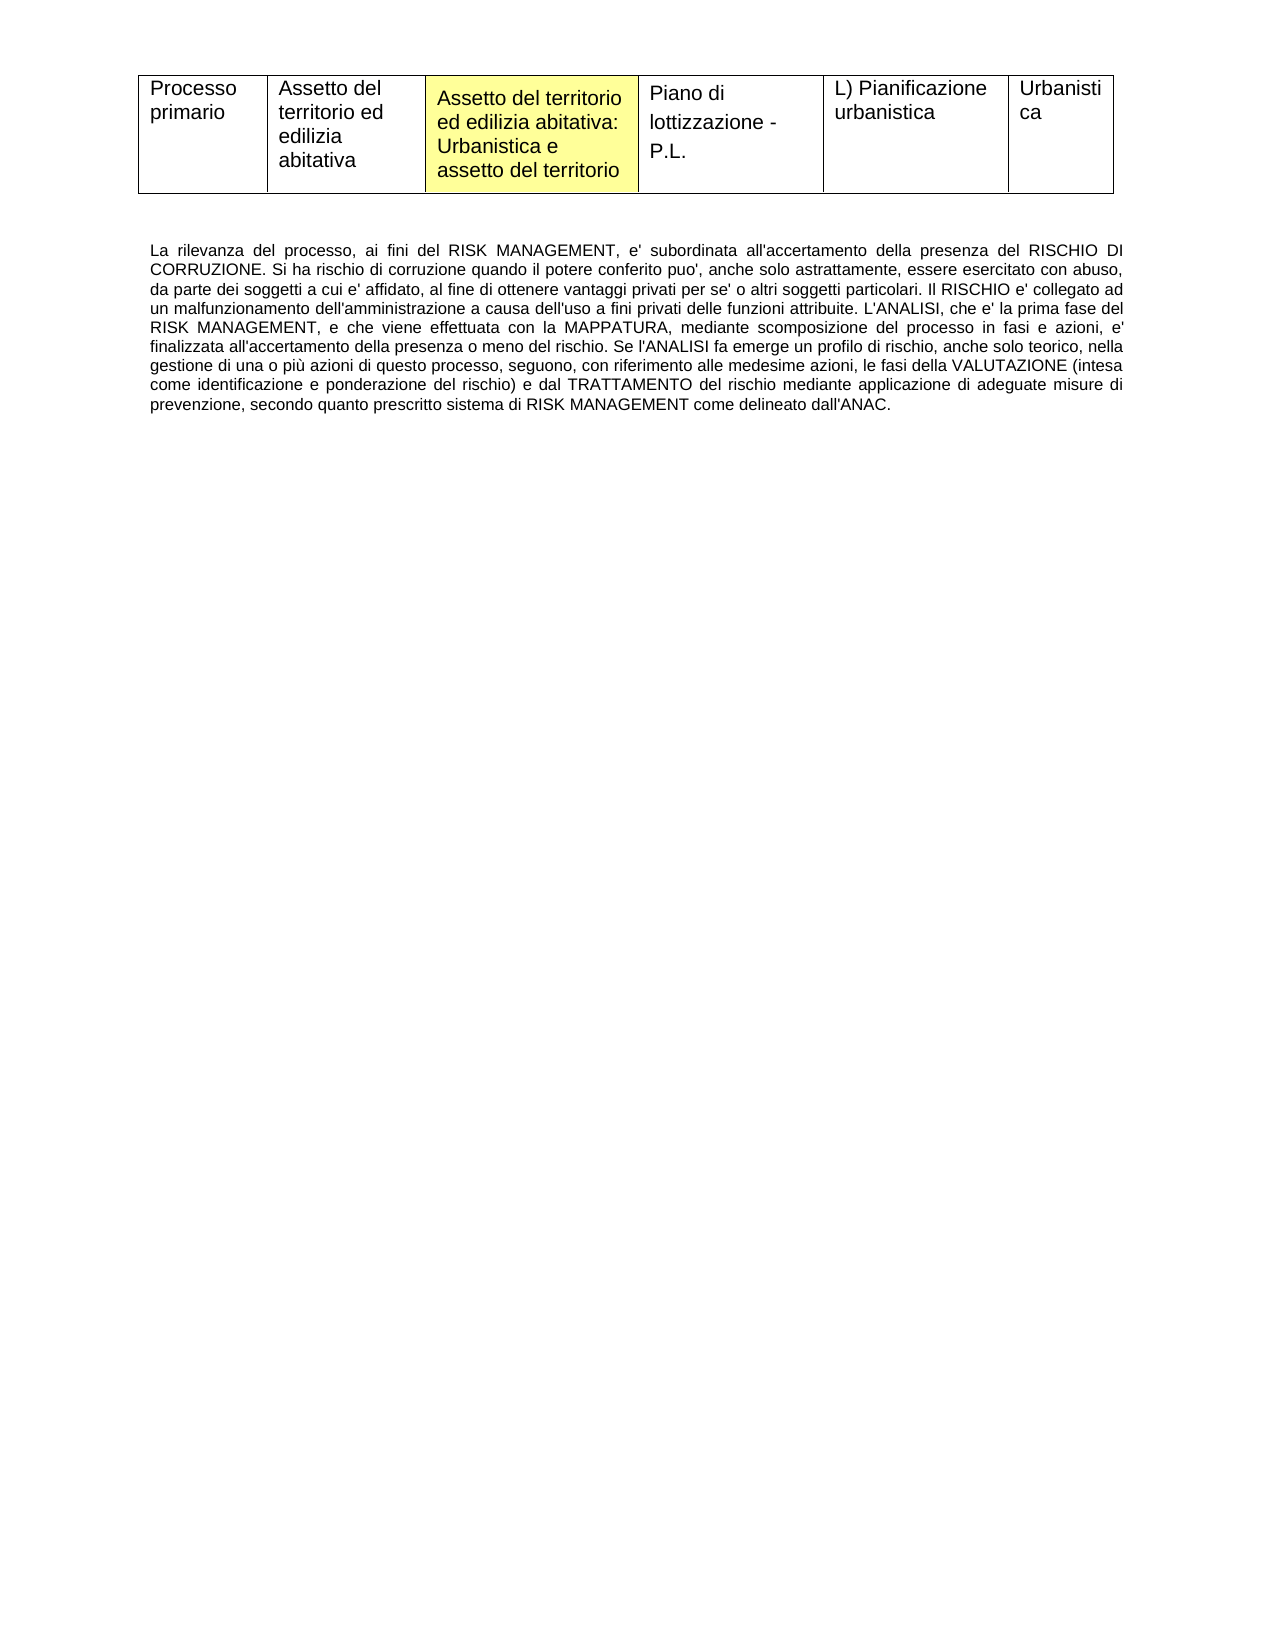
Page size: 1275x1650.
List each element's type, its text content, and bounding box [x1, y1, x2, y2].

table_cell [824, 76, 1008, 192]
table_cell Assetto del territorio ed edilizia abitativa: Urbanistica e assetto del territorio [426, 76, 638, 192]
text La rilevanza del processo, ai fini del RISK MANAGEMENT, e' subordinata all'accertamento della presenza del RISCHIO DI CORRUZIONE. Si ha rischio di corruzione quando il potere conferito puo', anche solo astrattamente, essere esercitato con abuso, da parte dei soggetti a cui e' affidato, al fine di ottenere vantaggi privati per se' o altri soggetti particolari. Il RISCHIO e' collegato ad un malfunzionamento dell'amministrazione a causa dell'uso a fini privati delle funzioni attribuite. L'ANALISI, che e' la prima fase del RISK MANAGEMENT, e che viene effettuata con la MAPPATURA, mediante scomposizione del processo in fasi e azioni, e' finalizzata all'accertamento della presenza o meno del rischio. Se l'ANALISI fa emerge un profilo di rischio, anche solo teorico, nella gestione di una o più azioni di questo processo, seguono, con riferimento alle medesime azioni, le fasi della VALUTAZIONE (intesa come identificazione e ponderazione del rischio) e dal TRATTAMENTO del rischio mediante applicazione di adeguate misure di prevenzione, secondo quanto prescritto sistema di RISK MANAGEMENT come delineato dall'ANAC. [150, 241, 1125, 413]
table_cell Piano di lottizzazione - P.L. [639, 76, 823, 192]
table_cell Urbanistica [1009, 76, 1113, 192]
table_cell Processo primario [139, 76, 267, 192]
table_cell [268, 76, 425, 192]
